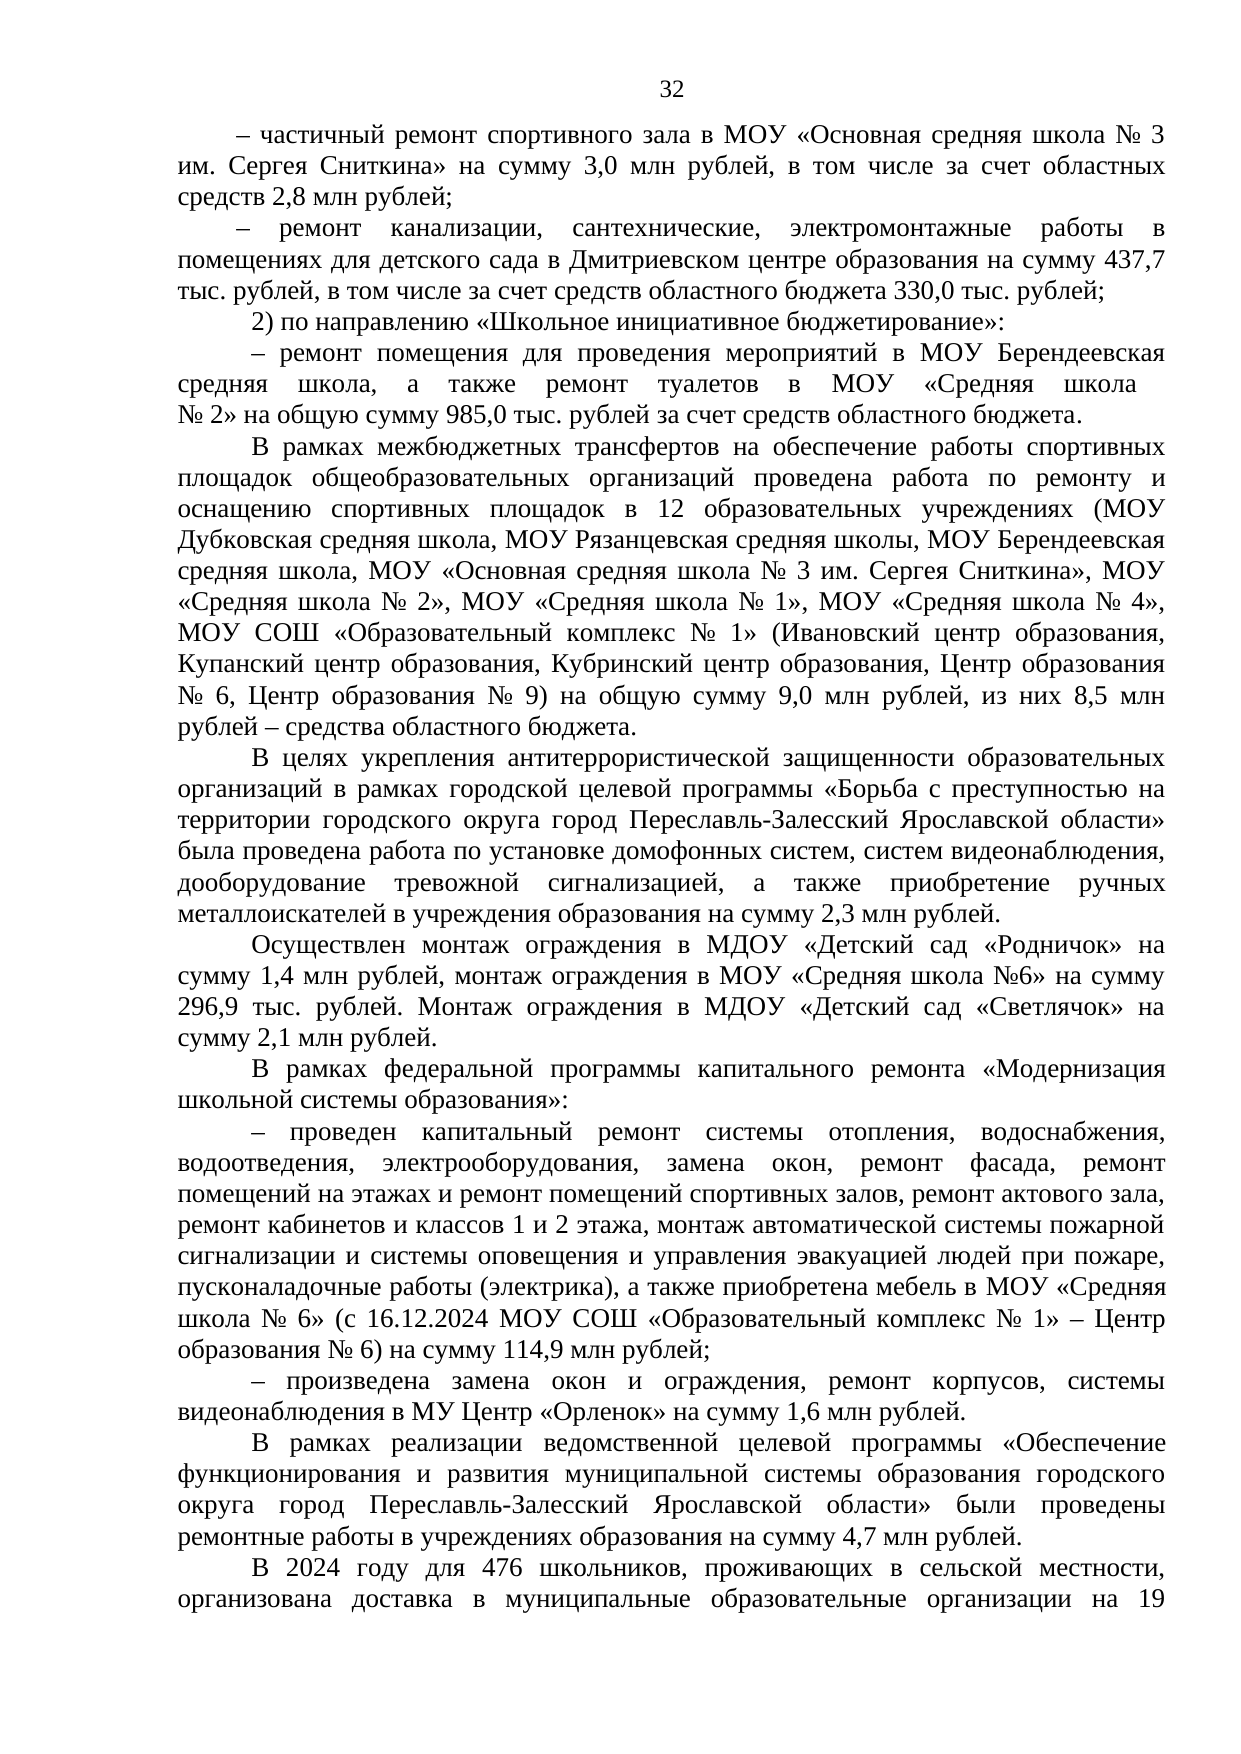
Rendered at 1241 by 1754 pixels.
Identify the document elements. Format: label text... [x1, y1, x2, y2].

text ‒ ремонт канализации, сантехнические, электромонтажные работы в помещениях для детского сада в Дмитриевском центре образования на сумму 437,7 тыс. рублей, в том числе за счет средств областного бюджета 330,0 тыс. рублей; [177, 212, 1167, 305]
text В рамках федеральной программы капитального ремонта «Модернизация школьной системы образования»: [177, 1052, 1167, 1115]
text В рамках межбюджетных трансфертов на обеспечение работы спортивных площадок общеобразовательных организаций проведена работа по ремонту и оснащению спортивных площадок в 12 образовательных учреждениях (МОУ Дубковская средняя школа, МОУ Рязанцевская средняя школы, МОУ Берендеевская средняя школа, МОУ «Основная средняя школа № 3 им. Сергея Сниткина», МОУ «Средняя школа № 2», МОУ «Средняя школа № 1», МОУ «Средняя школа № 4», МОУ СОШ «Образовательный комплекс № 1» (Ивановский центр образования, Купанский центр образования, Кубринский центр образования, Центр образования № 6, Центр образования № 9) на общую сумму 9,0 млн рублей, из них 8,5 млн рублей – средства областного бюджета. [177, 429, 1167, 741]
list В целях укрепления антитеррористической защищенности образовательных организаций в рамках городской целевой программы «Борьба с преступностью на территории городского округа город Переславль-Залесский Ярославской области» была проведена работа по установке домофонных систем, систем видеонаблюдения, дооборудование тревожной сигнализацией, а также приобретение ручных металлоискателей в учреждения образования на сумму 2,3 млн рублей. [177, 741, 1167, 928]
text ‒ ремонт помещения для проведения мероприятий в МОУ Берендеевская средняя школа, а также ремонт туалетов в МОУ «Средняя школа № 2» на общую сумму 985,0 тыс. рублей за счет средств областного бюджета. [177, 336, 1167, 429]
text ‒ частичный ремонт спортивного зала в МОУ «Основная средняя школа № 3 им. Сергея Сниткина» на сумму 3,0 млн рублей, в том числе за счет областных средств 2,8 млн рублей; [177, 118, 1167, 212]
text Осуществлен монтаж ограждения в МДОУ «Детский сад «Родничок» на сумму 1,4 млн рублей, монтаж ограждения в МОУ «Средняя школа №6» на сумму 296,9 тыс. рублей. Монтаж ограждения в МДОУ «Детский сад «Светлячок» на сумму 2,1 млн рублей. [177, 928, 1167, 1052]
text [177, 1551, 1167, 1613]
text ‒ проведен капитальный ремонт системы отопления, водоснабжения, водоотведения, электрооборудования, замена окон, ремонт фасада, ремонт помещений на этажах и ремонт помещений спортивных залов, ремонт актового зала, ремонт кабинетов и классов 1 и 2 этажа, монтаж автоматической системы пожарной сигнализации и системы оповещения и управления эвакуацией людей при пожаре, пусконаладочные работы (электрика), а также приобретена мебель в МОУ «Средняя школа № 6» (с 16.12.2024 МОУ СОШ «Образовательный комплекс № 1» ‒ Центр образования № 6) на сумму 114,9 млн рублей; [177, 1115, 1167, 1364]
text ‒ произведена замена окон и ограждения, ремонт корпусов, системы видеонаблюдения в МУ Центр «Орленок» на сумму 1,6 млн рублей. [177, 1364, 1167, 1426]
text В рамках реализации ведомственной целевой программы «Обеспечение функционирования и развития муниципальной системы образования городского округа город Переславль-Залесский Ярославской области» были проведены ремонтные работы в учреждениях образования на сумму 4,7 млн рублей. [177, 1426, 1167, 1551]
text 2) по направлению «Школьное инициативное бюджетирование»: [177, 305, 1167, 336]
